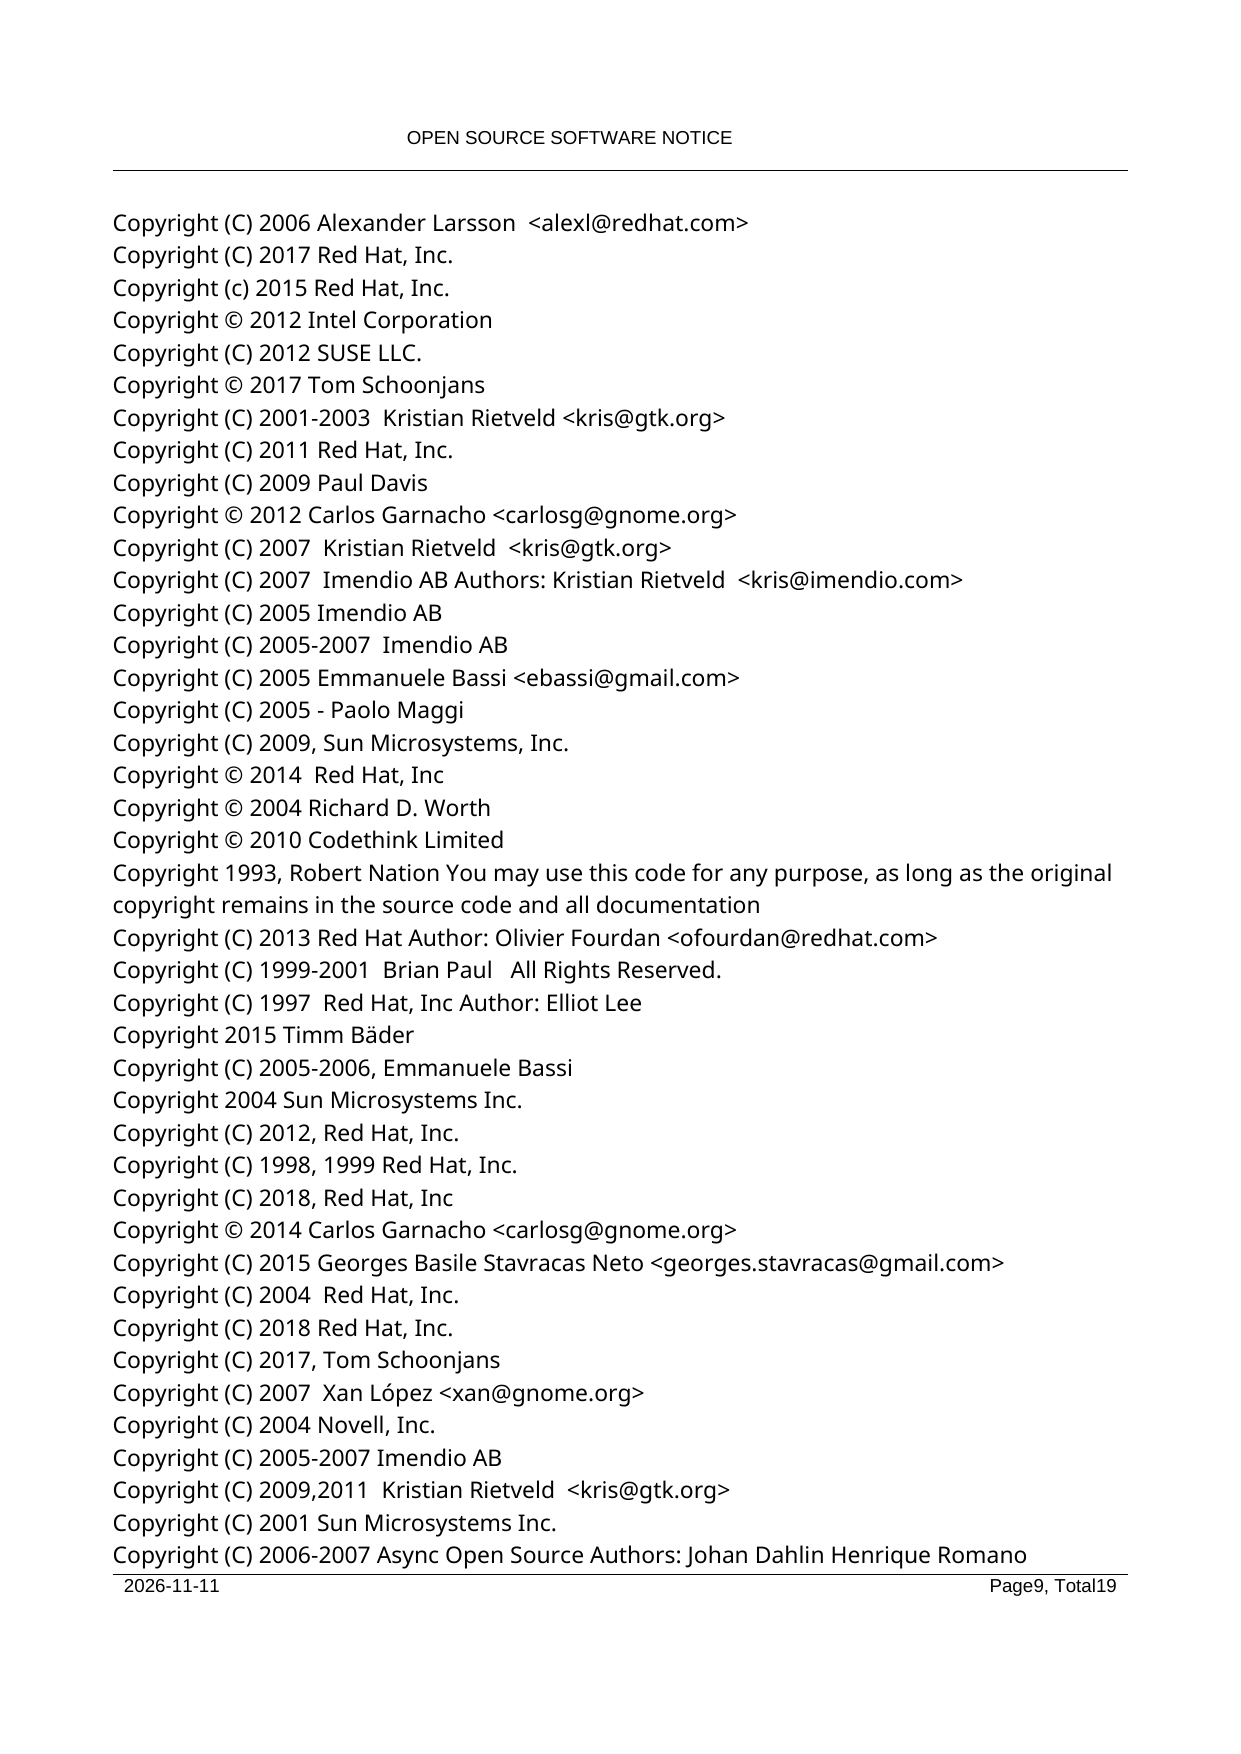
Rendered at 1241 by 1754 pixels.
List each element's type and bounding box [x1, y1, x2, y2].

text [112, 206, 1128, 1571]
